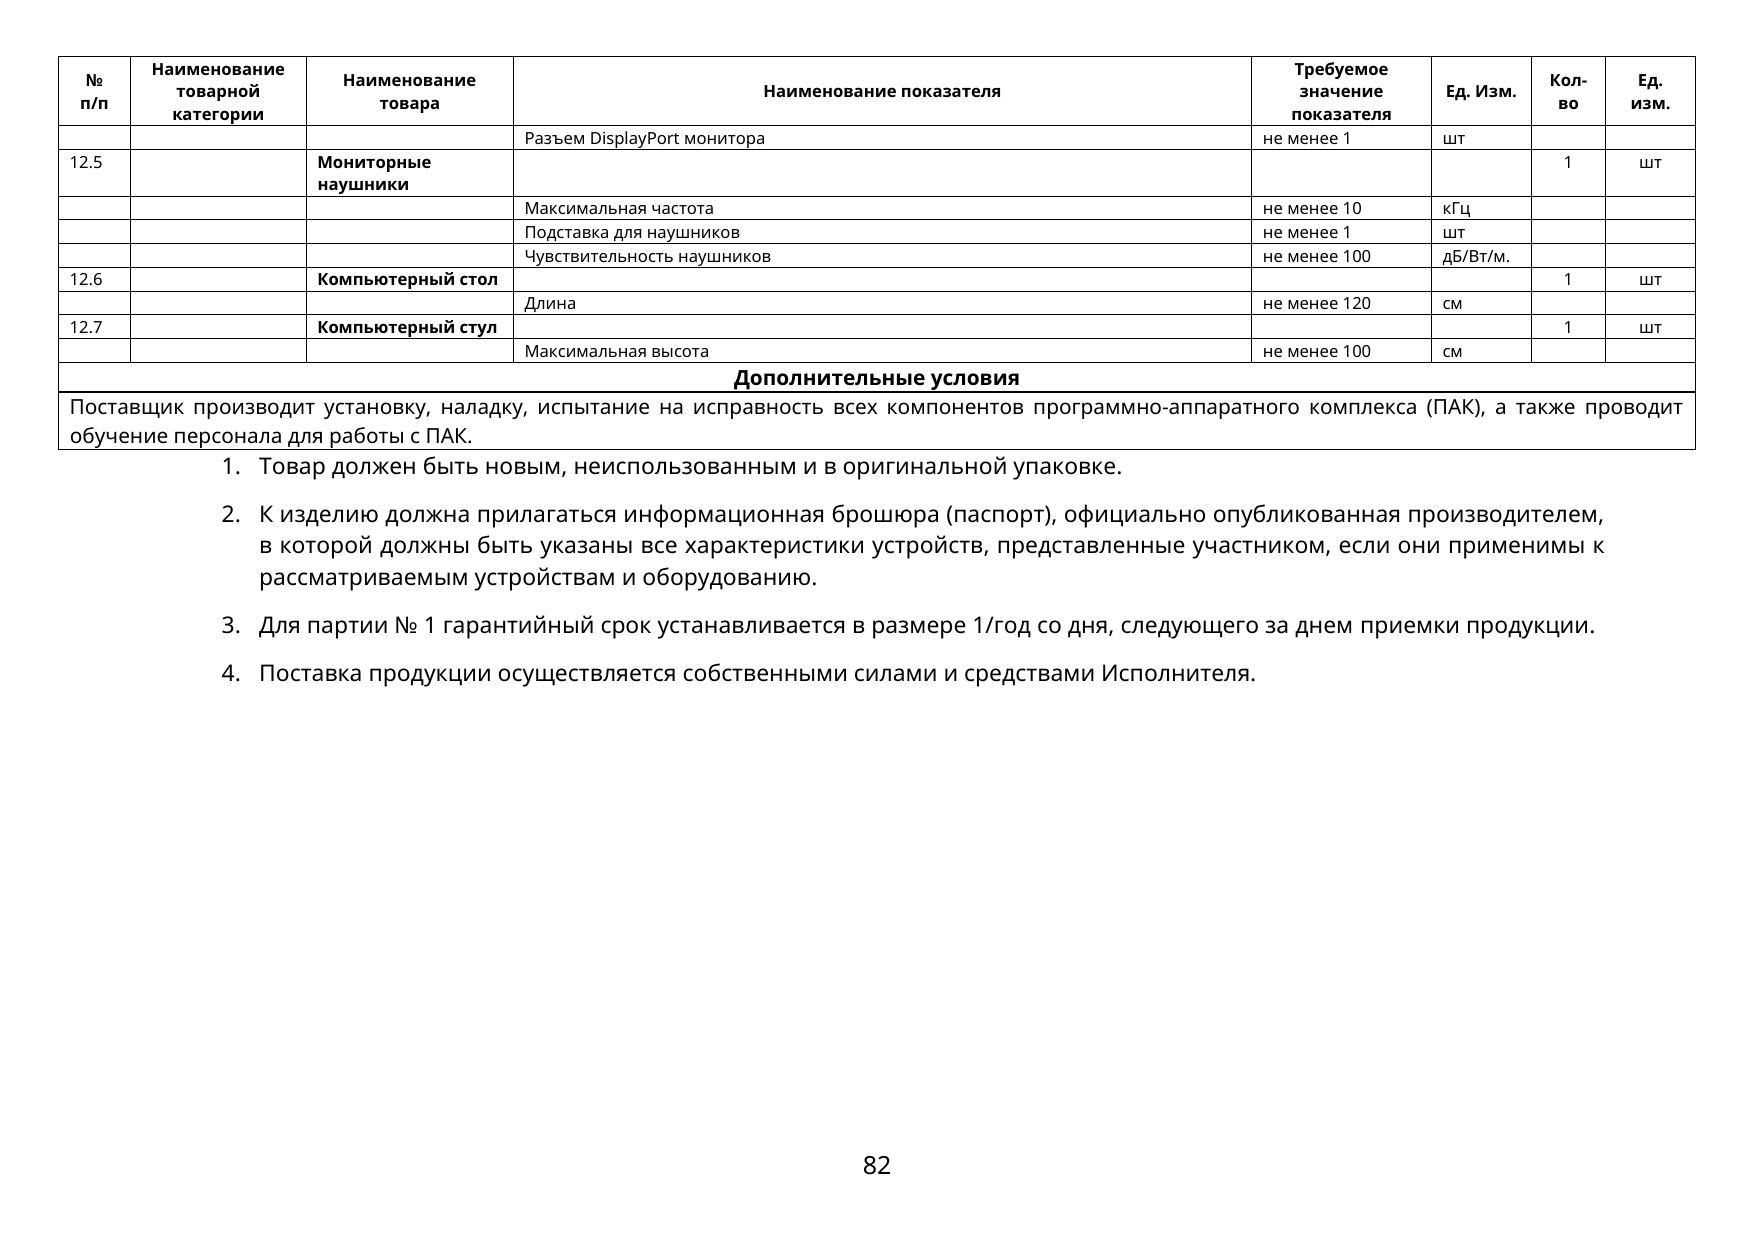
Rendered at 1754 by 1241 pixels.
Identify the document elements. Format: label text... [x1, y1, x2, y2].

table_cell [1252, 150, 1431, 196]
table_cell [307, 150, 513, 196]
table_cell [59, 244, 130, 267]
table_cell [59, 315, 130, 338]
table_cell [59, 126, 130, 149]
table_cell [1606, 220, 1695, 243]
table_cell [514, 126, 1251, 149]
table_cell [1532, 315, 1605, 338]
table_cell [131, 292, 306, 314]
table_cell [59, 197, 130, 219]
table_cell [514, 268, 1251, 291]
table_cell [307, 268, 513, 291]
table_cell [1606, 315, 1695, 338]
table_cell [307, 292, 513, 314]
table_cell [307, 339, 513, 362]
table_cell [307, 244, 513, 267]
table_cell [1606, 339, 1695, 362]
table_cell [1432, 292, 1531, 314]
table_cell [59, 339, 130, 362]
table_header Ед. Изм. [1432, 57, 1531, 125]
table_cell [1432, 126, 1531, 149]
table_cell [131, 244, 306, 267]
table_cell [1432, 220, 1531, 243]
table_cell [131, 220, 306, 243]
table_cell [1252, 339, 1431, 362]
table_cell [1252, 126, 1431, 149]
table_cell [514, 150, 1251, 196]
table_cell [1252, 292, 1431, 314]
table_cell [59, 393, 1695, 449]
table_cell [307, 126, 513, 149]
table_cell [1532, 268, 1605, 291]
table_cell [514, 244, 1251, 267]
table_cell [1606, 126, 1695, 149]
list Товар должен быть новым, неиспользованным и в оригинальной упаковке. [221, 450, 1606, 482]
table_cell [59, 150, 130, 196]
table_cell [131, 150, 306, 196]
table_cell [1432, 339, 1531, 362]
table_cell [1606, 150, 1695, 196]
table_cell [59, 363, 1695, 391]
table_header Наименование показателя [514, 57, 1251, 125]
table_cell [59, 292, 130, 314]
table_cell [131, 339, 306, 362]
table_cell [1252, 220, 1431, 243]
table_header Кол-во [1532, 57, 1605, 125]
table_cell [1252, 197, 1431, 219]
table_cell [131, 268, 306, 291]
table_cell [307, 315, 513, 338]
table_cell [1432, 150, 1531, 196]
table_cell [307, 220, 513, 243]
table_header Требуемое значение показателя [1252, 57, 1431, 125]
table_header № п/п [59, 57, 130, 125]
list Для партии № 1 гарантийный срок устанавливается в размере 1/год со дня, следующего за днем ​​приемки продукции. [221, 609, 1606, 640]
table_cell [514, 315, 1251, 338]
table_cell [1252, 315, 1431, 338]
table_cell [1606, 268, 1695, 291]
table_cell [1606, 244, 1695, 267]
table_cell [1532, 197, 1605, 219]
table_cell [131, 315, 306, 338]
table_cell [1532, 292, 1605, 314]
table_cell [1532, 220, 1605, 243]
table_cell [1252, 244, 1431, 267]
list К изделию должна прилагаться информационная брошюра (паспорт), официально опубликованная производителем, в которой должны быть указаны все характеристики устройств, представленные участником, если они применимы к рассматриваемым устройствам и оборудованию. [221, 498, 1606, 592]
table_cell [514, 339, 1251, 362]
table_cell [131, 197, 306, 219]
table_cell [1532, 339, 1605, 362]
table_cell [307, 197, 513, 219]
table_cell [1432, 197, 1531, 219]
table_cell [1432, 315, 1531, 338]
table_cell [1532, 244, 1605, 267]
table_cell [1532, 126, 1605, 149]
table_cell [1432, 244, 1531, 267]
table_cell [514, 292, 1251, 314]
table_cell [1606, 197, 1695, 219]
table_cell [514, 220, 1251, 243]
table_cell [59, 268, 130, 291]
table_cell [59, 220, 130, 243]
table_header Наименование товарной категории [131, 57, 306, 125]
table_header Ед. изм. [1606, 57, 1695, 125]
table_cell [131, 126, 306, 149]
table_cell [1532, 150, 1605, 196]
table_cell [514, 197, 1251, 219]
table_header Наименование товара [307, 57, 513, 125]
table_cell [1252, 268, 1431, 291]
list Поставка продукции осуществляется собственными силами и средствами Исполнителя. [221, 657, 1606, 688]
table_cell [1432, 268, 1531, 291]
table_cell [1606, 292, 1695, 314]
